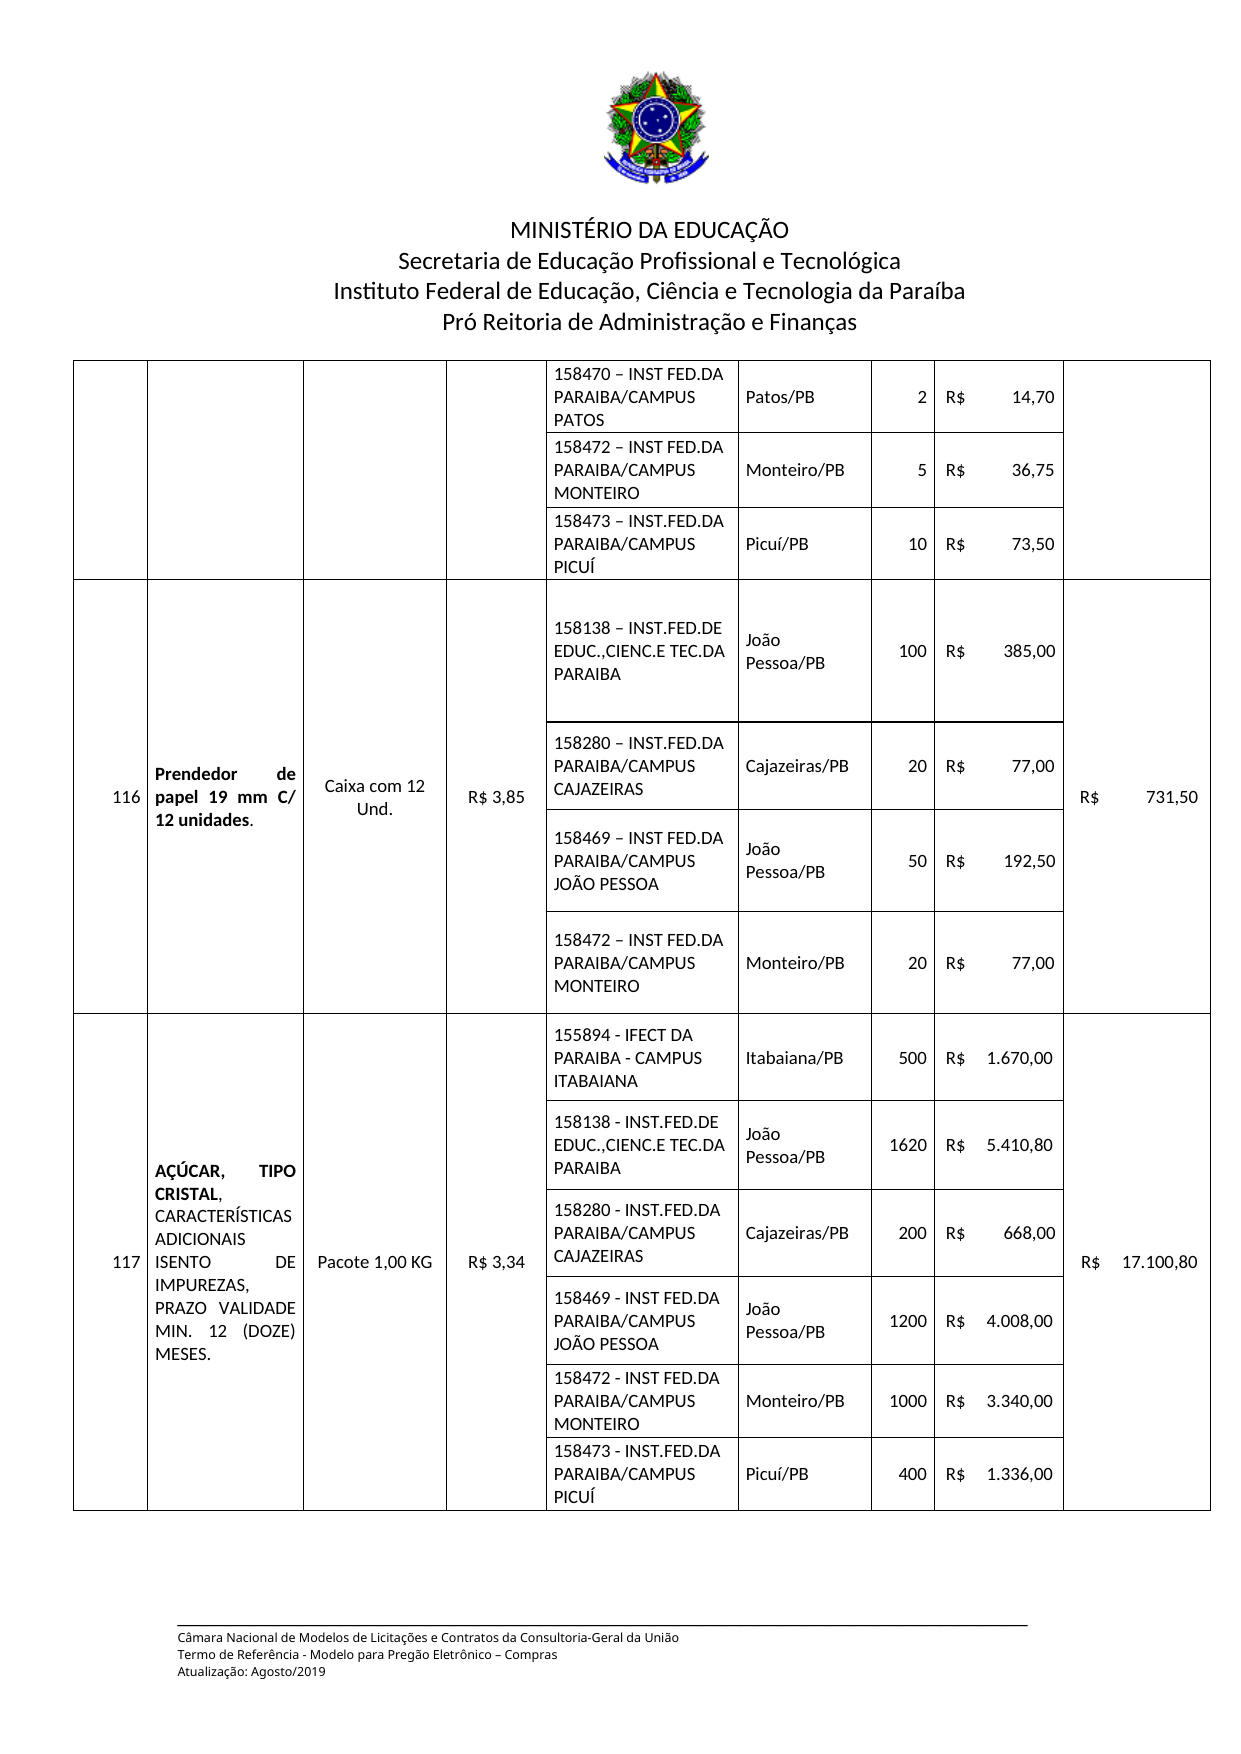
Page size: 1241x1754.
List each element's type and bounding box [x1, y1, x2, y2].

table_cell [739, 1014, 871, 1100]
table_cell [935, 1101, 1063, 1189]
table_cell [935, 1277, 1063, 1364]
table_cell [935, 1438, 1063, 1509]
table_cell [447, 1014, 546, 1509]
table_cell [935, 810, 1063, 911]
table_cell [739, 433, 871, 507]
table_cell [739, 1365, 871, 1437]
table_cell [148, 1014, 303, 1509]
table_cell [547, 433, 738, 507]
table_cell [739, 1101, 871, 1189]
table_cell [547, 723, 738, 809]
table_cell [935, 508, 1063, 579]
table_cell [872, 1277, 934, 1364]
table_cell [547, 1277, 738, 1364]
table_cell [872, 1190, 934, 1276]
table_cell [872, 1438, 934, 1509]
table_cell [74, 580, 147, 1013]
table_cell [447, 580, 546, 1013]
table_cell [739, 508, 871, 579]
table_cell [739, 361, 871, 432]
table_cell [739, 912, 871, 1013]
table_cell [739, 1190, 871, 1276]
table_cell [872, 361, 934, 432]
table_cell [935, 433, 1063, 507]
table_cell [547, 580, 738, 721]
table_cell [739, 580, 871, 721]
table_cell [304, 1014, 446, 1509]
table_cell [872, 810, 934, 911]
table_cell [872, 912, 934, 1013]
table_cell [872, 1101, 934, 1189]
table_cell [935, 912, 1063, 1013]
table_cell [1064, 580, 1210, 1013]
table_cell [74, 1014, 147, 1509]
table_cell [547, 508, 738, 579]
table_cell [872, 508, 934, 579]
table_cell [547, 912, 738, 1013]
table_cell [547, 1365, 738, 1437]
picture [602, 70, 708, 183]
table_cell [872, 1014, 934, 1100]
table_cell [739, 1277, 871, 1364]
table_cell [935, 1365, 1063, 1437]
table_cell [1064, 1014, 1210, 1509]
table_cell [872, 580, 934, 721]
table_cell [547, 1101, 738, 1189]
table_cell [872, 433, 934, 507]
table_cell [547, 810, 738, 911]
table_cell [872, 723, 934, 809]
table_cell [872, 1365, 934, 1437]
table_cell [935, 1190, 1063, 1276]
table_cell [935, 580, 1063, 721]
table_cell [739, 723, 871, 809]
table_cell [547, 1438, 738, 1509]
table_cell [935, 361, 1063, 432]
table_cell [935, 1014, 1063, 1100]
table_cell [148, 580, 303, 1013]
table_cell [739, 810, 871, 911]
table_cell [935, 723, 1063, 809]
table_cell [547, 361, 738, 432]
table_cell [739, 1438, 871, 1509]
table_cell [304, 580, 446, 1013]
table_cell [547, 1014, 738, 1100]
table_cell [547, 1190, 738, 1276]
